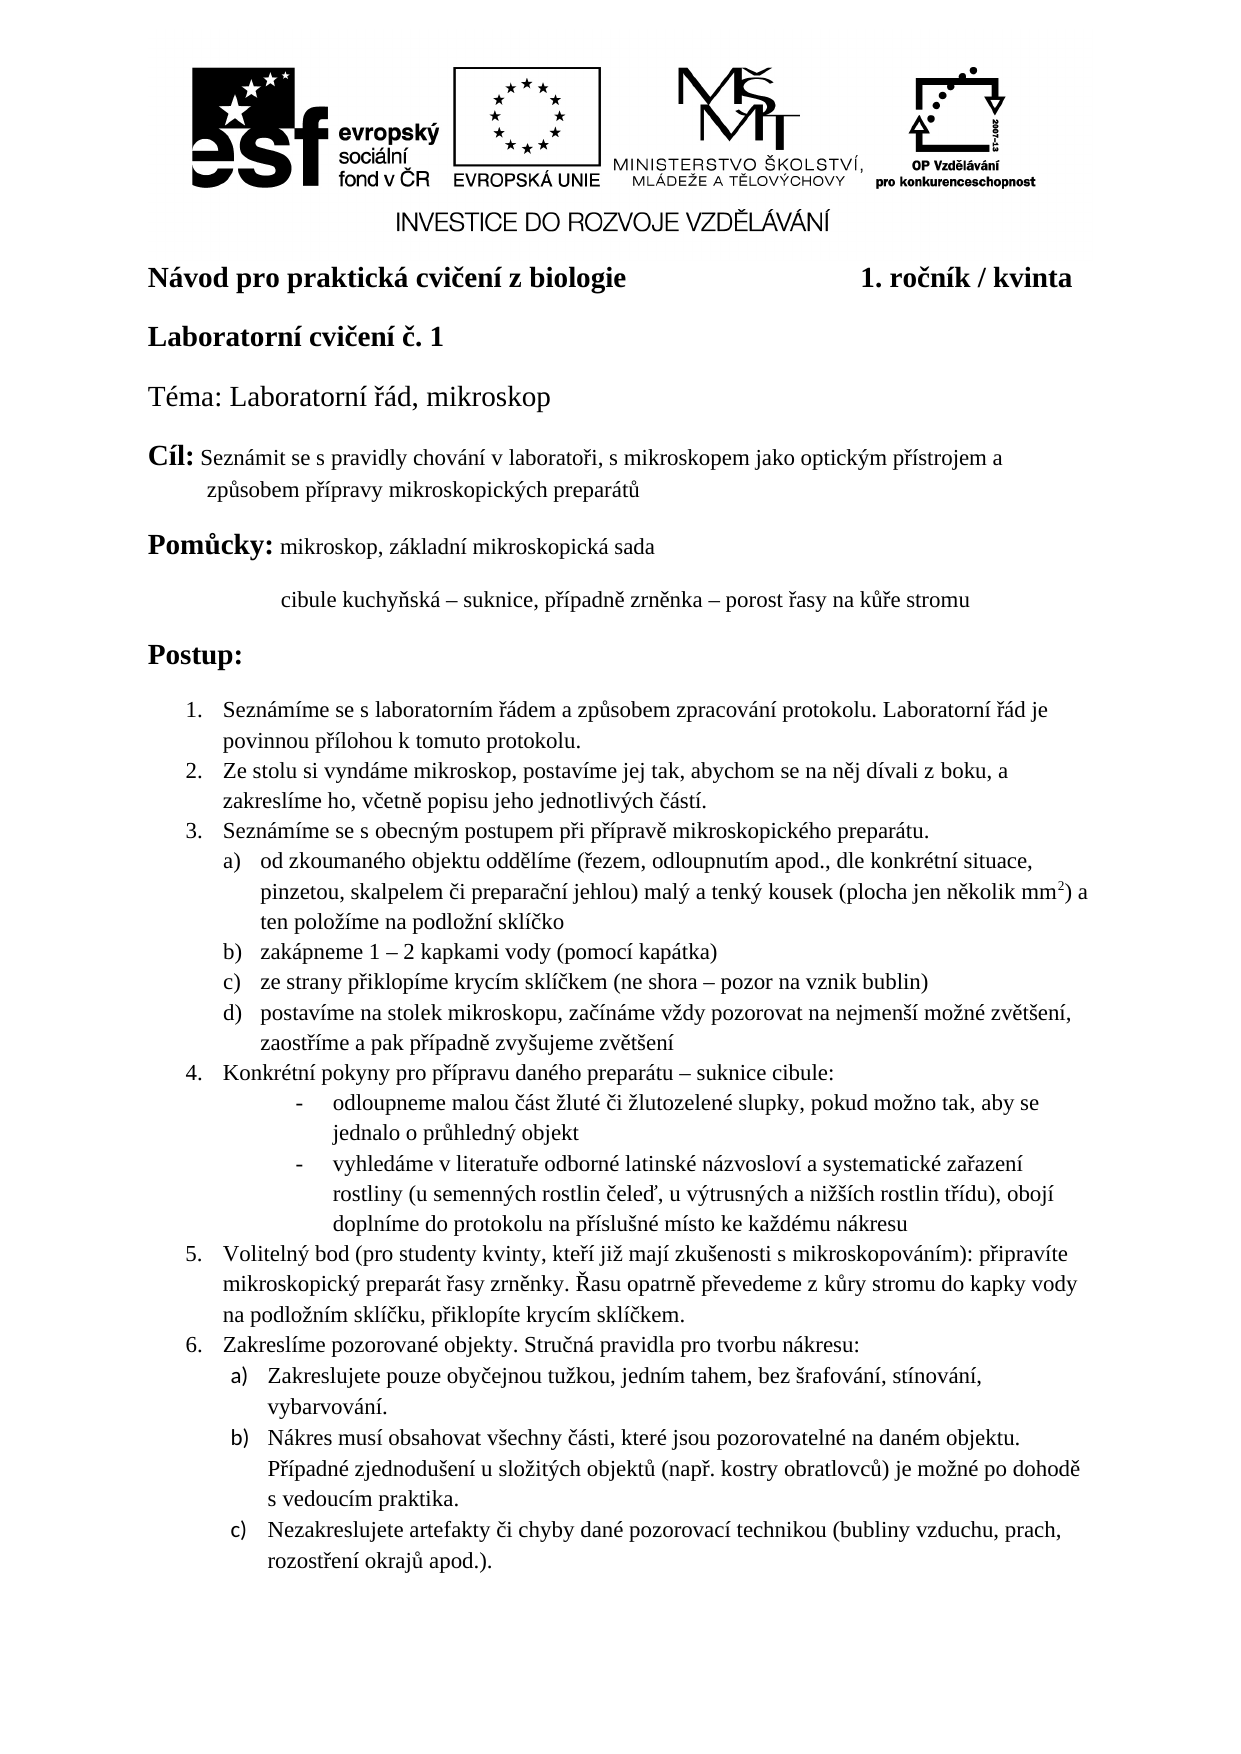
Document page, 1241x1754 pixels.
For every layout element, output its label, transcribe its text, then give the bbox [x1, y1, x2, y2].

text Návod pro praktická cvičení z biologie 1. ročník / kvinta [148, 261, 1093, 294]
text Postup: [148, 637, 1093, 671]
picture [147, 29, 1093, 261]
list postavíme na stolek mikroskopu, začínáme vždy pozorovat na nejmenší možné zvětšení, zaostříme a pak případně zvyšujeme zvětšení [223, 999, 1093, 1055]
list od zkoumaného objektu oddělíme (řezem, odloupnutím apod., dle konkrétní situace, pinzetou, skalpelem či preparační jehlou) malý a tenký kousek (plocha jen několik mm2) a ten položíme na podložní sklíčko [223, 848, 1093, 934]
text cibule kuchyňská – suknice, případně zrněnka – porost řasy na kůře stromu [281, 586, 1093, 612]
text Cíl: Seznámit se s pravidly chování v laboratoři, s mikroskopem jako optickým přístrojem a způsobem přípravy mikroskopických preparátů [148, 438, 1093, 502]
list odloupneme malou část žluté či žlutozelené slupky, pokud možno tak, aby se jednalo o průhledný objekt [295, 1089, 1093, 1146]
text Téma: Laboratorní řád, mikroskop [148, 379, 1093, 412]
list Konkrétní pokyny pro přípravu daného preparátu – suknice cibule: [185, 1059, 1093, 1085]
list Zakreslujete pouze obyčejnou tužkou, jedním tahem, bez šrafování, stínování, vybarvování. [230, 1361, 1093, 1419]
list Ze stolu si vyndáme mikroskop, postavíme jej tak, abychom se na něj dívali z boku, a zakreslíme ho, včetně popisu jeho jednotlivých částí. [185, 757, 1093, 813]
list vyhledáme v literatuře odborné latinské názvosloví a systematické zařazení rostliny (u semenných rostlin čeleď, u výtrusných a nižších rostlin třídu), obojí doplníme do protokolu na příslušné místo ke každému nákresu [295, 1150, 1093, 1236]
list ze strany přiklopíme krycím sklíčkem (ne shora – pozor na vznik bublin) [223, 968, 1093, 995]
list Seznámíme se s obecným postupem při přípravě mikroskopického preparátu. [185, 817, 1093, 844]
list Nákres musí obsahovat všechny části, které jsou pozorovatelné na daném objektu. Případné zjednodušení u složitých objektů (např. kostry obratlovců) je možné po dohodě s vedoucím praktika. [230, 1423, 1093, 1512]
text Pomůcky: mikroskop, základní mikroskopická sada [148, 527, 1093, 560]
list Volitelný bod (pro studenty kvinty, kteří již mají zkušenosti s mikroskopováním): připravíte mikroskopický preparát řasy zrněnky. Řasu opatrně převedeme z kůry stromu do kapky vody na podložním sklíčku, přiklopíte krycím sklíčkem. [185, 1240, 1093, 1327]
list Nezakreslujete artefakty či chyby dané pozorovací technikou (bubliny vzduchu, prach, rozostření okrajů apod.). [230, 1516, 1093, 1574]
text Laboratorní cvičení č. 1 [148, 319, 1093, 353]
list zakápneme 1 – 2 kapkami vody (pomocí kapátka) [223, 938, 1093, 964]
list Seznámíme se s laboratorním řádem a způsobem zpracování protokolu. Laboratorní řád je povinnou přílohou k tomuto protokolu. [185, 697, 1093, 753]
list Zakreslíme pozorované objekty. Stručná pravidla pro tvorbu nákresu: [185, 1331, 1093, 1357]
